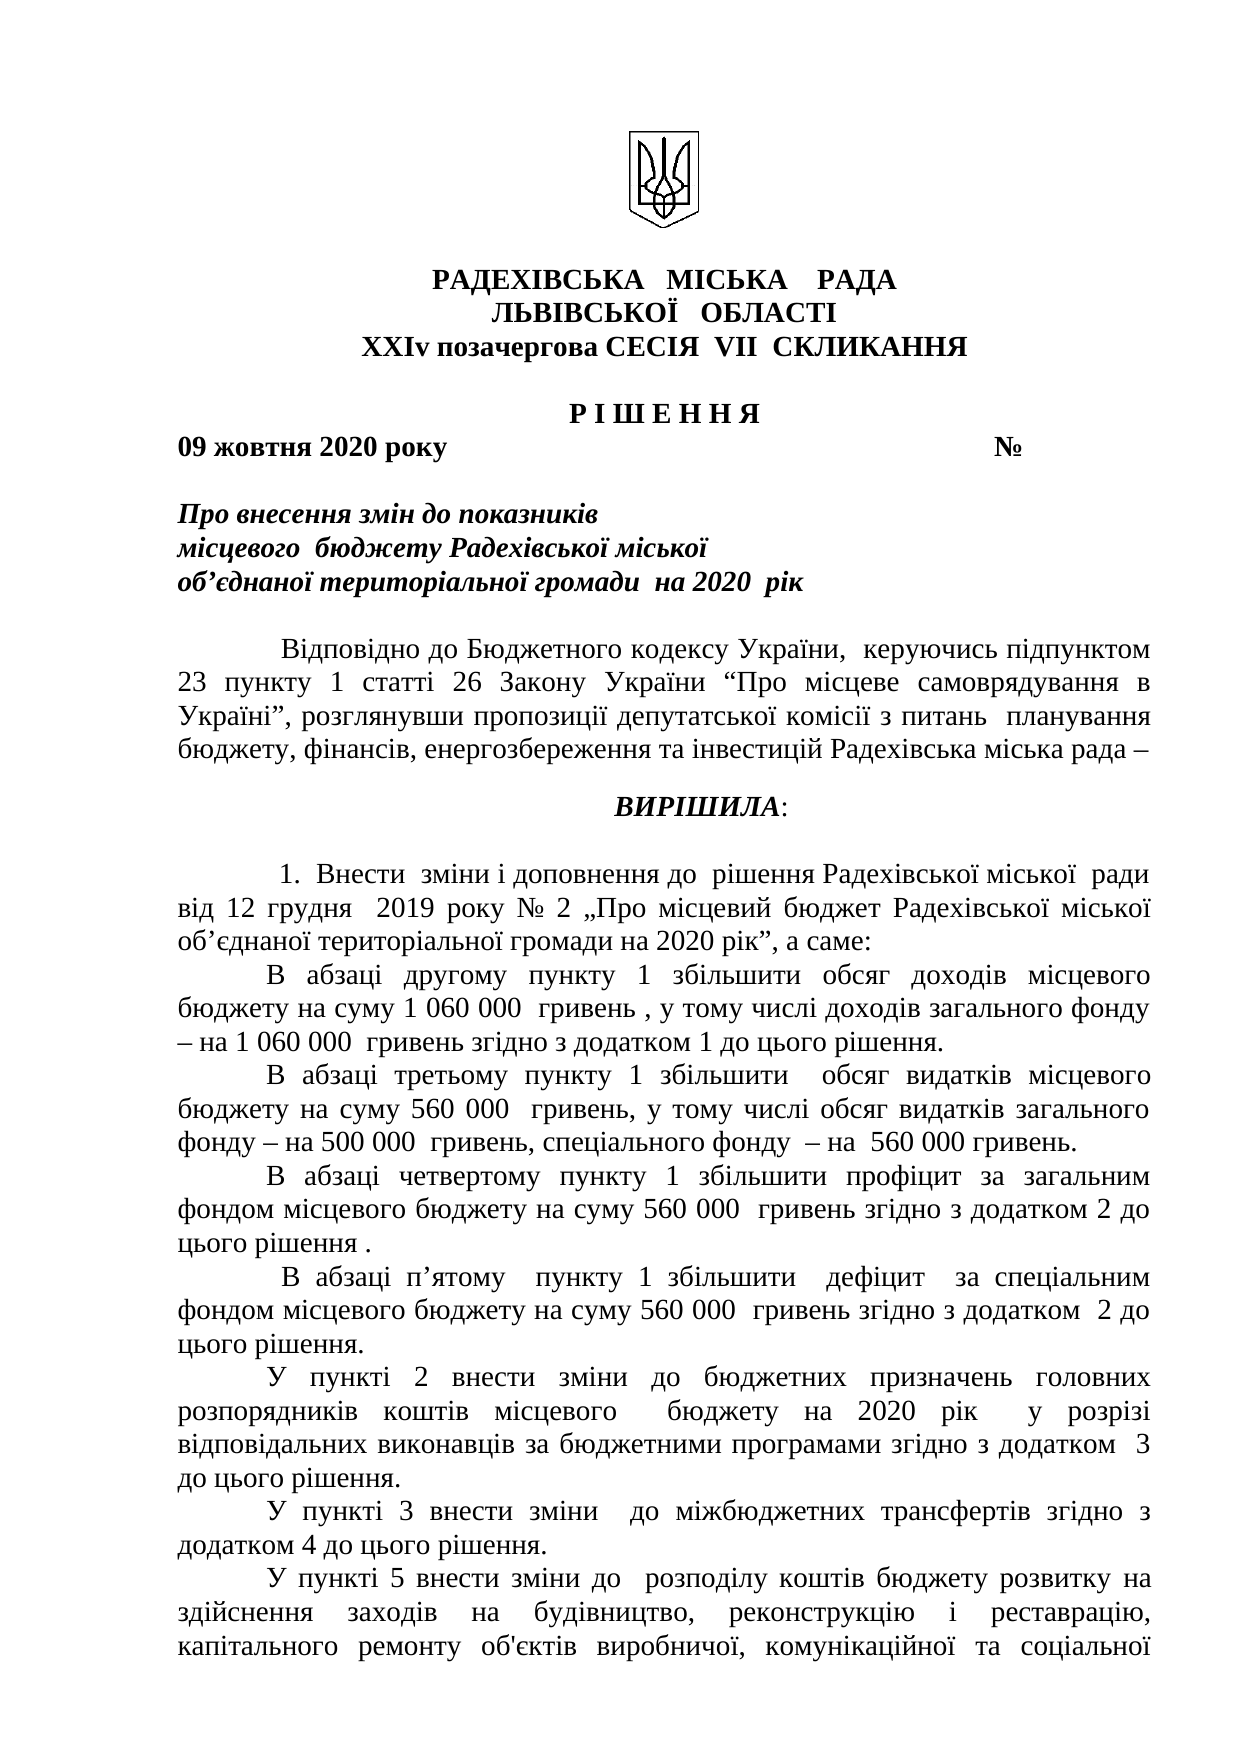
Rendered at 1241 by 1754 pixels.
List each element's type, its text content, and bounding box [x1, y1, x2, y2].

picture [622, 131, 707, 229]
text Про внесення змін до показників [177, 497, 1152, 530]
text У пункті 3 внести зміни до міжбюджетних трансфертів згідно з додатком 4 до цього рішення. [177, 1493, 1152, 1561]
text ЛЬВІВСЬКОЇ ОБЛАСТІ [177, 295, 1152, 329]
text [177, 1561, 1152, 1661]
text об’єднаної територіальної громади на 2020 рік [177, 564, 1152, 597]
text РАДЕХІВСЬКА МІСЬКА РАДА [177, 262, 1152, 295]
text Р І Ш Е Н Н Я [177, 396, 1152, 429]
text У пункті 2 внести зміни до бюджетних призначень головних розпорядників коштів місцевого бюджету на 2020 рік у розрізі відповідальних виконавців за бюджетними програмами згідно з додатком 3 до цього рішення. [177, 1359, 1152, 1493]
text ХХІv позачергова СЕСІЯ VІІ СКЛИКАННЯ [177, 329, 1152, 362]
text ВИРІШИЛА: [177, 789, 1152, 823]
text 09 жовтня 2020 року № [177, 429, 1152, 463]
text В абзаці другому пункту 1 збільшити обсяг доходів місцевого бюджету на суму 1 060 000 гривень , у тому числі доходів загального фонду – на 1 060 000 гривень згідно з додатком 1 до цього рішення. [177, 957, 1152, 1057]
text 1. Внести зміни і доповнення до рішення Радехівської міської ради від 12 грудня 2019 року № 2 „Про місцевий бюджет Радехівської міської об’єднаної територіальної громади на 2020 рік”, а саме: [177, 856, 1152, 957]
text В абзаці четвертому пункту 1 збільшити профіцит за загальним фондом місцевого бюджету на суму 560 000 гривень згідно з додатком 2 до цього рішення . [177, 1158, 1152, 1259]
text В абзаці п’ятому пункту 1 збільшити дефіцит за спеціальним фондом місцевого бюджету на суму 560 000 гривень згідно з додатком 2 до цього рішення. [177, 1259, 1152, 1359]
text Відповідно до Бюджетного кодексу України, керуючись підпунктом 23 пункту 1 статті 26 Закону України “Про місцеве самоврядування в Україні”, розглянувши пропозиції депутатської комісії з питань планування бюджету, фінансів, енергозбереження та інвестицій Радехівська міська рада – [177, 631, 1152, 765]
text В абзаці третьому пункту 1 збільшити обсяг видатків місцевого бюджету на суму 560 000 гривень, у тому числі обсяг видатків загального фонду – на 500 000 гривень, спеціального фонду – на 560 000 гривень. [177, 1057, 1152, 1158]
text місцевого бюджету Радехівської міської [177, 530, 1152, 564]
